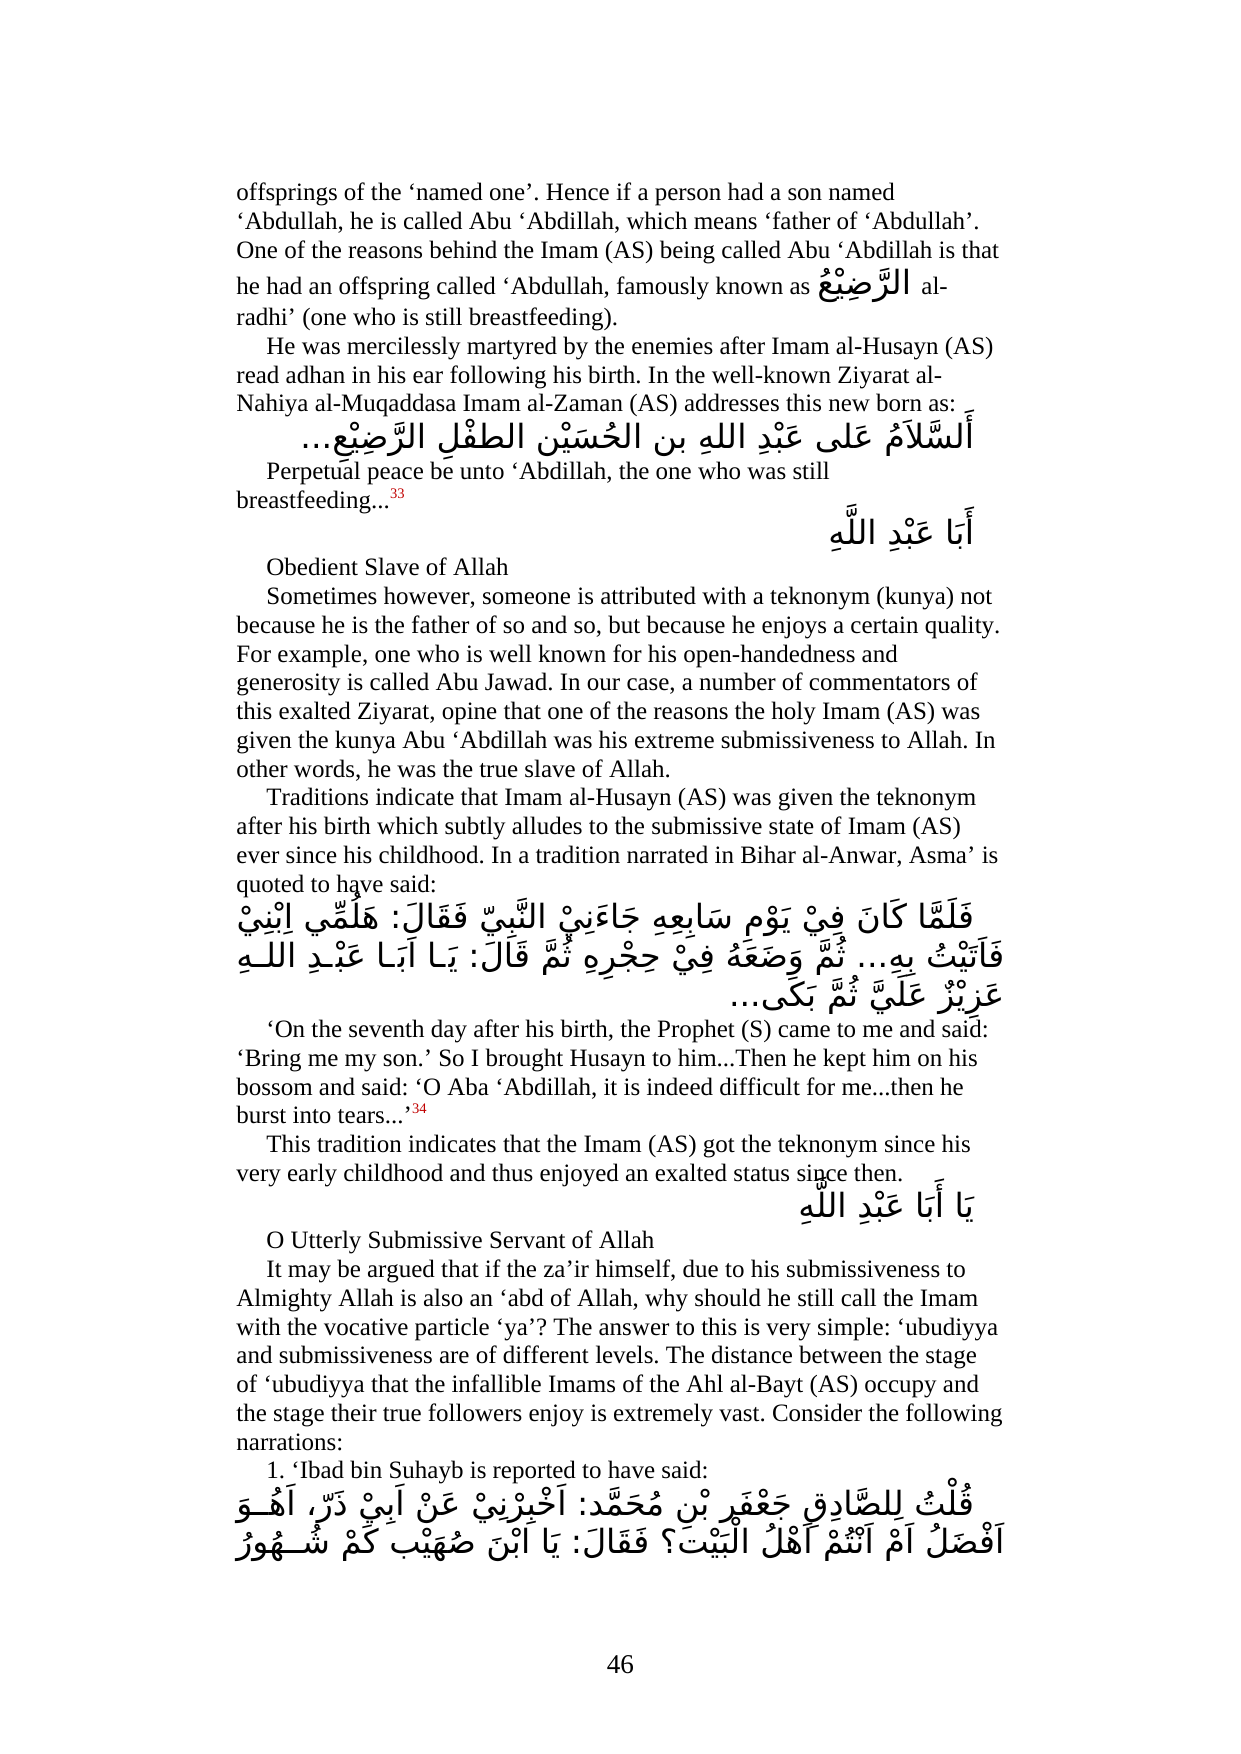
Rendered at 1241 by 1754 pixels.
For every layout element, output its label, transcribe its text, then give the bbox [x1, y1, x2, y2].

text يَا أَبَا عَبْدِ اللَّهِ [236, 1187, 1004, 1225]
text He was mercilessly martyred by the enemies after Imam al-Husayn (AS) read adhan in his ear following his birth. In the well-known Ziyarat al-Nahiya al-Muqaddasa Imam al-Zaman (AS) addresses this new born as: [236, 331, 1004, 417]
text ‘On the seventh day after his birth, the Prophet (S) came to me and said: ‘Bring me my son.’ So I brought Husayn to him...Then he kept him on his bossom and said: ‘O Aba ‘Abdillah, it is indeed difficult for me...then he burst into tears...’34 [236, 1014, 1004, 1129]
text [236, 177, 1004, 331]
text It may be argued that if the za’ir himself, due to his submissiveness to Almighty Allah is also an ‘abd of Allah, why should he still call the Imam with the vocative particle ‘ya’? The answer to this is very simple: ‘ubudiyya and submissiveness are of different levels. The distance between the stage of ‘ubudiyya that the infallible Imams of the Ahl al-Bayt (AS) occupy and the stage their true followers enjoy is extremely vast. Consider the following narrations: [236, 1254, 1004, 1455]
text This tradition indicates that the Imam (AS) got the teknonym since his very early childhood and thus enjoyed an exalted status since then. [236, 1129, 1004, 1187]
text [236, 1484, 1004, 1562]
text O Utterly Submissive Servant of Allah [236, 1225, 1004, 1254]
text أَبَا عَبْدِ اللَّهِ [236, 514, 1004, 552]
text فَلَمَّا كَانَ فِيْ يَوْمِ سَابِعِهِ جَاءَنِيْ النَّبِيّ فَقَالَ: هَلُمِّي اِبْنِيْ فَاَتَيْتُ بِهِ... ثُمَّ وَضَعَهُ فِيْ حِجْرِهِ ثُمَّ قَالَ: يَا اَبَا عَبْدِ اللهِ عَزِيْزٌ عَلَيَّ ثُمَّ بَكَى... [236, 897, 1004, 1014]
text أَلسَّلاَمُ عَلى عَبْدِ اللهِ بن الحُسَيْن الطفْلِ الرَّضِيْعِ... [236, 417, 1004, 456]
text Sometimes however, someone is attributed with a teknonym (kunya) not because he is the father of so and so, but because he enjoys a certain quality. For example, one who is well known for his open-handedness and generosity is called Abu Jawad. In our case, a number of commentators of this exalted Ziyarat, opine that one of the reasons the holy Imam (AS) was given the kunya Abu ‘Abdillah was his extreme submissiveness to Allah. In other words, he was the true slave of Allah. [236, 581, 1004, 782]
text Traditions indicate that Imam al-Husayn (AS) was given the teknonym after his birth which subtly alludes to the submissive state of Imam (AS) ever since his childhood. In a tradition narrated in Bihar al-Anwar, Asma’ is quoted to have said: [236, 782, 1004, 897]
text Perpetual peace be unto ‘Abdillah, the one who was still breastfeeding...33 [236, 456, 1004, 514]
text 1. ‘Ibad bin Suhayb is reported to have said: [236, 1455, 1004, 1484]
text Obedient Slave of Allah [236, 552, 1004, 581]
